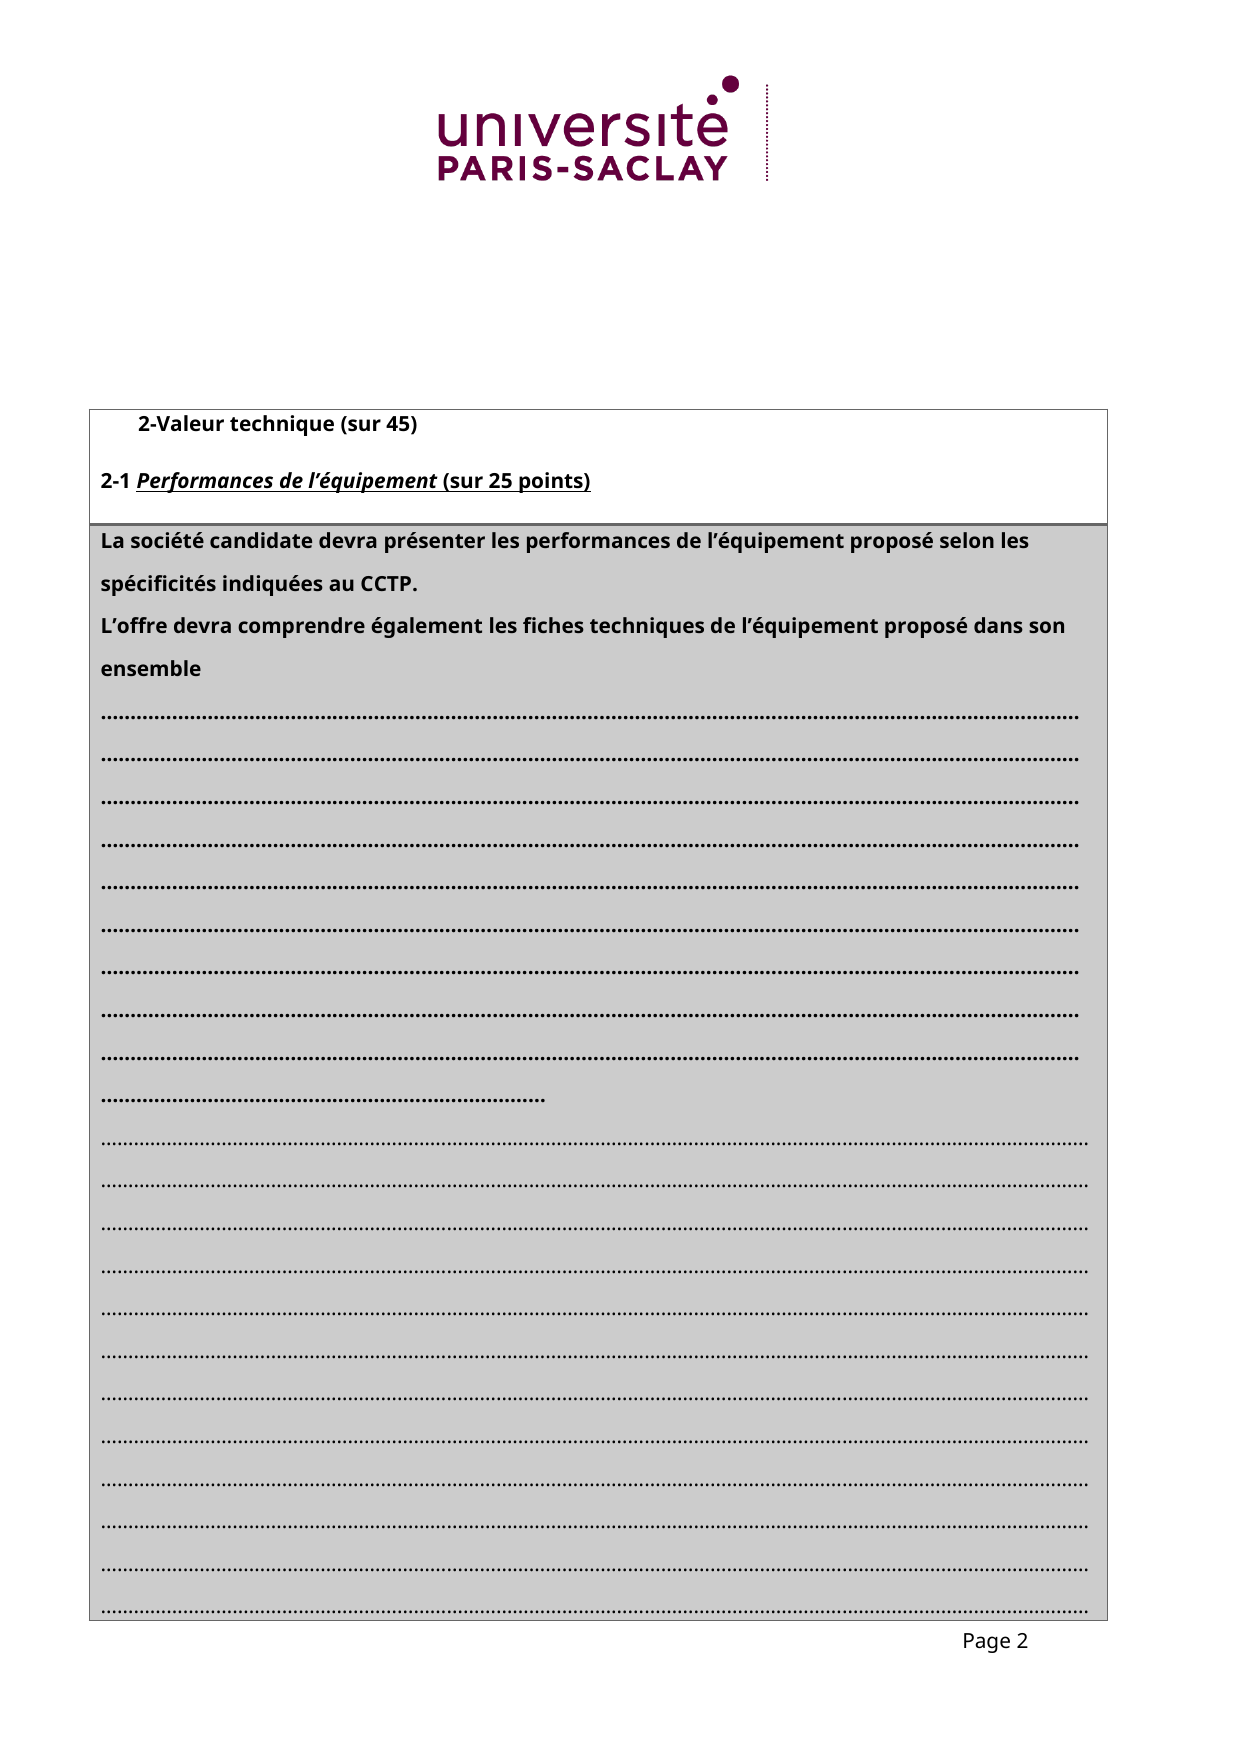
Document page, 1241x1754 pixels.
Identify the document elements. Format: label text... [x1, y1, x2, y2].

table_header 2-Valeur technique (sur 45) 2-1 Performances de l’équipement (sur 25 points) [90, 410, 1107, 523]
picture [412, 47, 769, 207]
